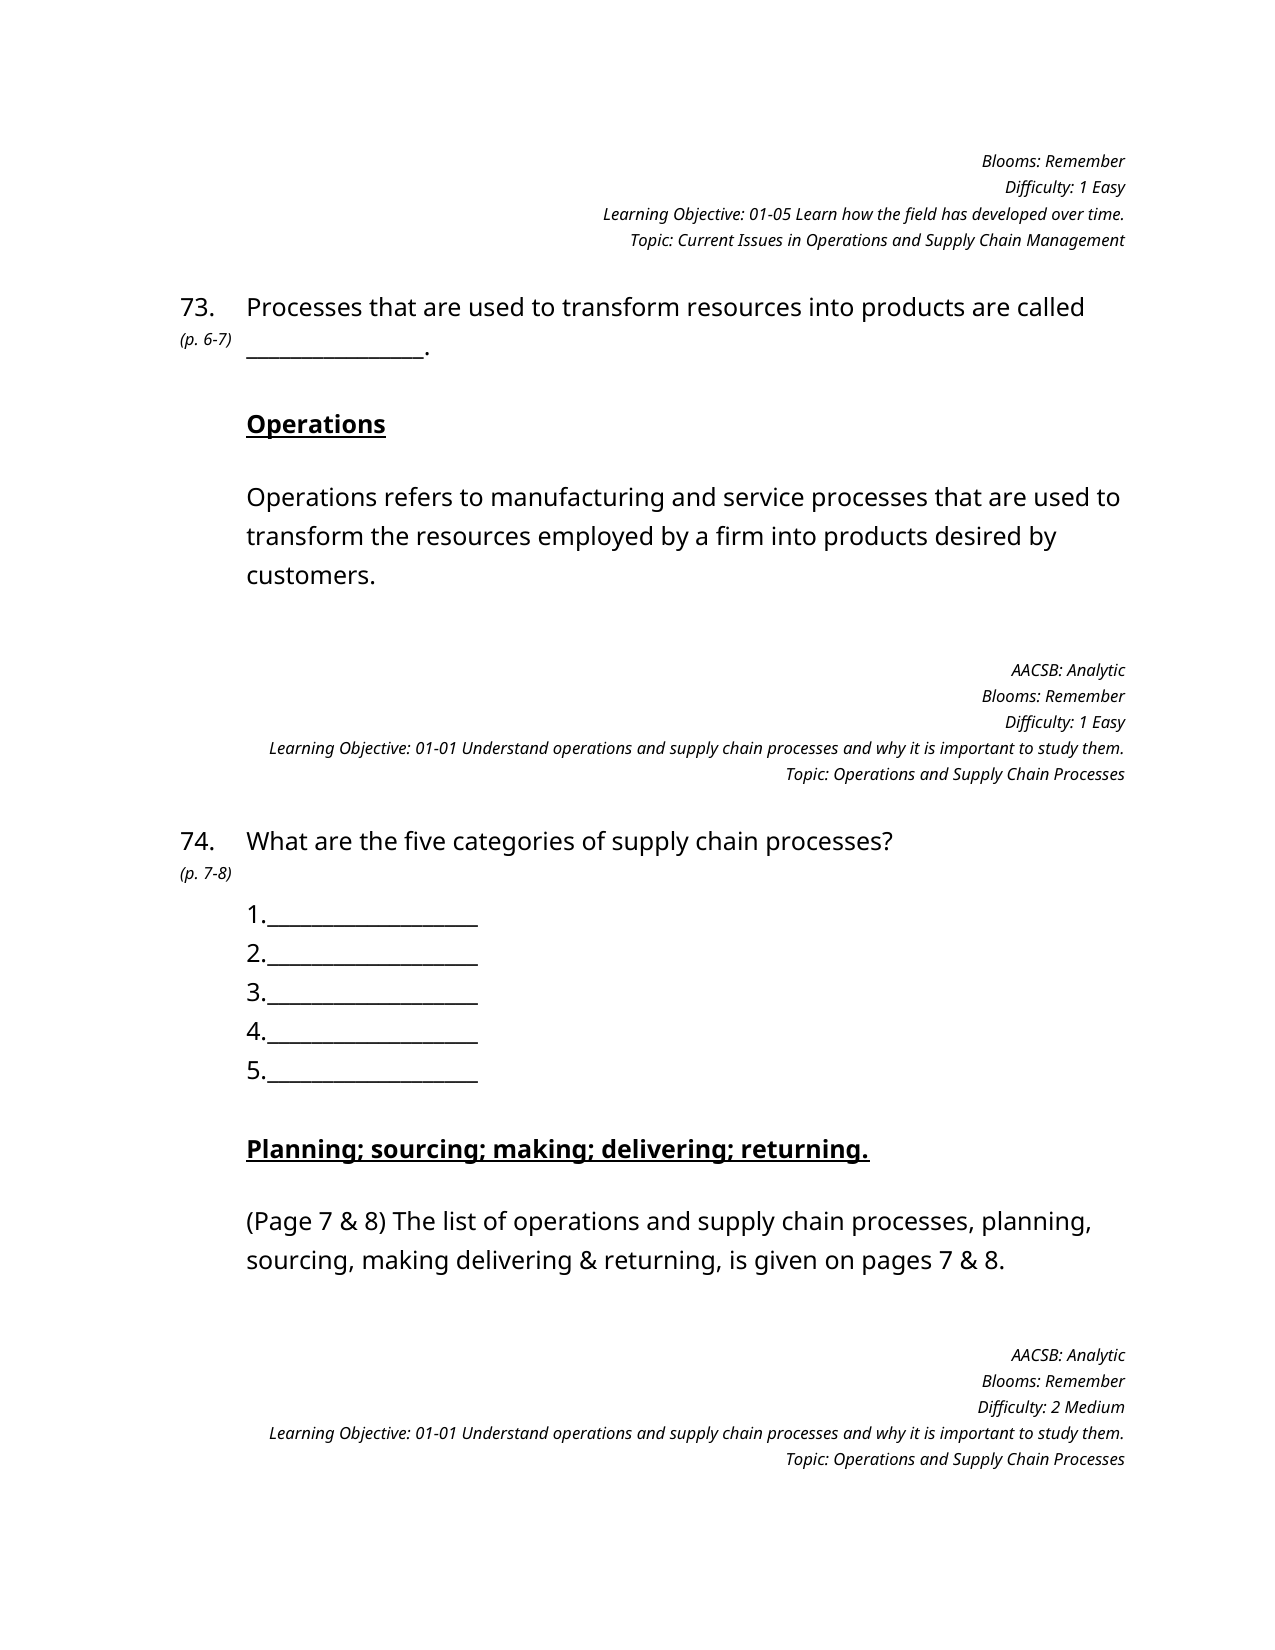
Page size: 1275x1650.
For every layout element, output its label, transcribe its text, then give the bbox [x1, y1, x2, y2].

table_header Processes that are used to transform resources into products are called ________________. Operations Operations refers to manufacturing and service processes that are used to transform the resources employed by a firm into products desired by customers. [246, 290, 1125, 629]
table_header 74. (p. 7-8) [180, 824, 246, 1314]
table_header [180, 150, 1125, 287]
table_header What are the five categories of supply chain processes? 1.___________________ 2.___________________ 3.___________________ 4.___________________ 5.___________________ Planning; sourcing; making; delivering; returning. (Page 7 & 8) The list of operations and supply chain processes, planning, sourcing, making delivering & returning, is given on pages 7 & 8. [246, 824, 1125, 1314]
table_header AACSB: Analytic Blooms: Remember Difficulty: 1 Easy Learning Objective: 01-01 Understand operations and supply chain processes and why it is important to study them. Topic: Operations and Supply Chain Processes [180, 658, 1125, 821]
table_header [180, 1343, 1125, 1470]
table_header 73. (p. 6-7) [180, 290, 246, 629]
